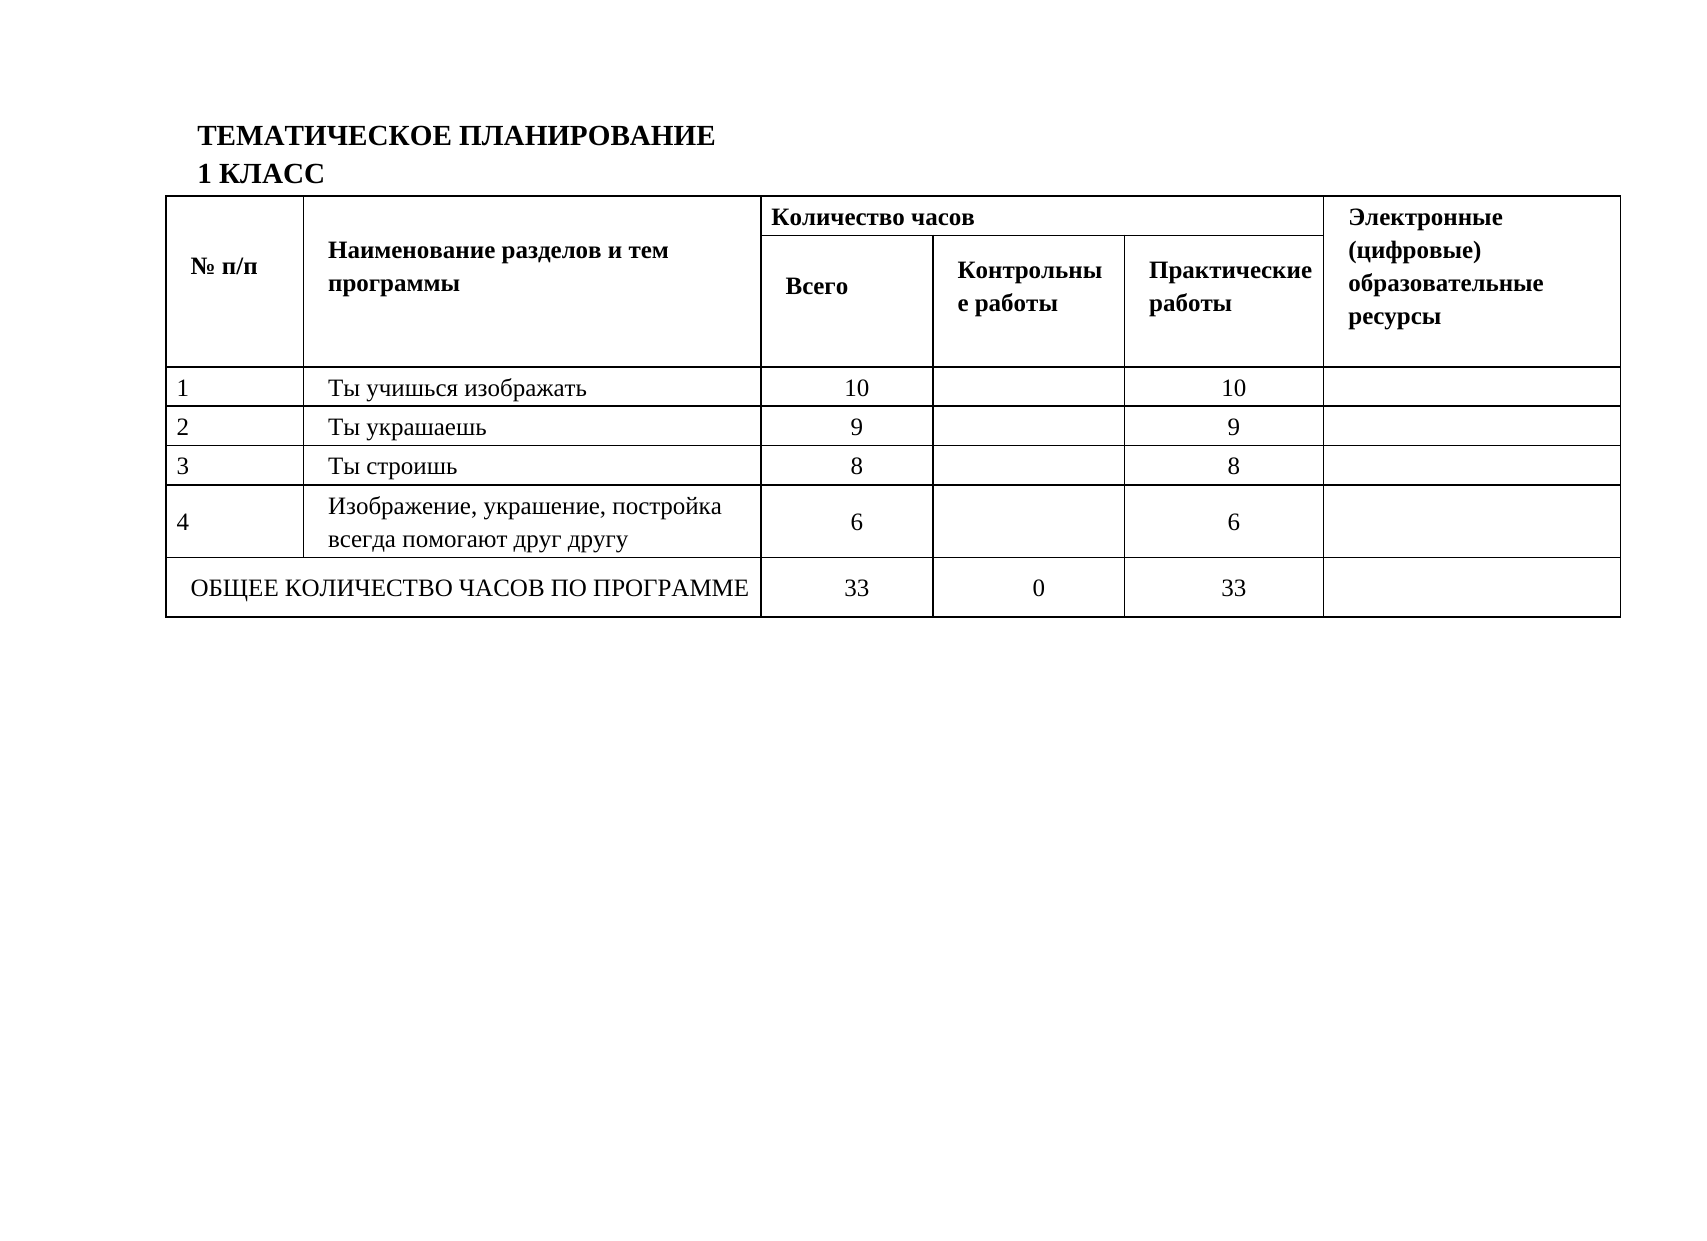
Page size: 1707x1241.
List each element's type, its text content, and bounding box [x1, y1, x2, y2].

table_cell 1 [167, 368, 303, 405]
table_cell [1324, 368, 1620, 405]
table_cell 9 [1125, 407, 1323, 445]
table_cell 10 [762, 368, 932, 405]
table_cell Практические работы [1125, 236, 1323, 366]
table_cell 8 [1125, 446, 1323, 484]
table_cell 8 [762, 446, 932, 484]
table_cell Изображение, украшение, постройка всегда помогают друг другу [304, 486, 760, 556]
table_cell [1324, 486, 1620, 556]
table_cell 33 [1125, 558, 1323, 616]
table_cell Контрольные работы [934, 236, 1124, 366]
table_cell 0 [934, 558, 1124, 616]
table_cell [934, 486, 1124, 556]
table_cell Ты строишь [304, 446, 760, 484]
table_cell 9 [762, 407, 932, 445]
table_header Наименование разделов и тем программы [304, 197, 760, 366]
table_cell Ты учишься изображать [304, 368, 760, 405]
table_cell [1324, 407, 1620, 445]
table_cell 33 [762, 558, 932, 616]
table_cell [934, 446, 1124, 484]
table_cell 2 [167, 407, 303, 445]
text 1 КЛАСС [190, 157, 1618, 190]
table_cell [1324, 558, 1620, 616]
table_cell [934, 407, 1124, 445]
table_header Электронные (цифровые) образовательные ресурсы [1324, 197, 1620, 366]
table_cell 3 [167, 446, 303, 484]
table_header Количество часов [762, 197, 1323, 234]
table_cell ОБЩЕЕ КОЛИЧЕСТВО ЧАСОВ ПО ПРОГРАММЕ [167, 558, 760, 616]
text ТЕМАТИЧЕСКОЕ ПЛАНИРОВАНИЕ [190, 118, 1618, 152]
table_cell 6 [762, 486, 932, 556]
table_cell 4 [167, 486, 303, 556]
table_header № п/п [167, 197, 303, 366]
table_cell 6 [1125, 486, 1323, 556]
table_cell Всего [762, 236, 932, 366]
table_cell 10 [1125, 368, 1323, 405]
table_cell [1324, 446, 1620, 484]
table_cell [934, 368, 1124, 405]
table_cell Ты украшаешь [304, 407, 760, 445]
